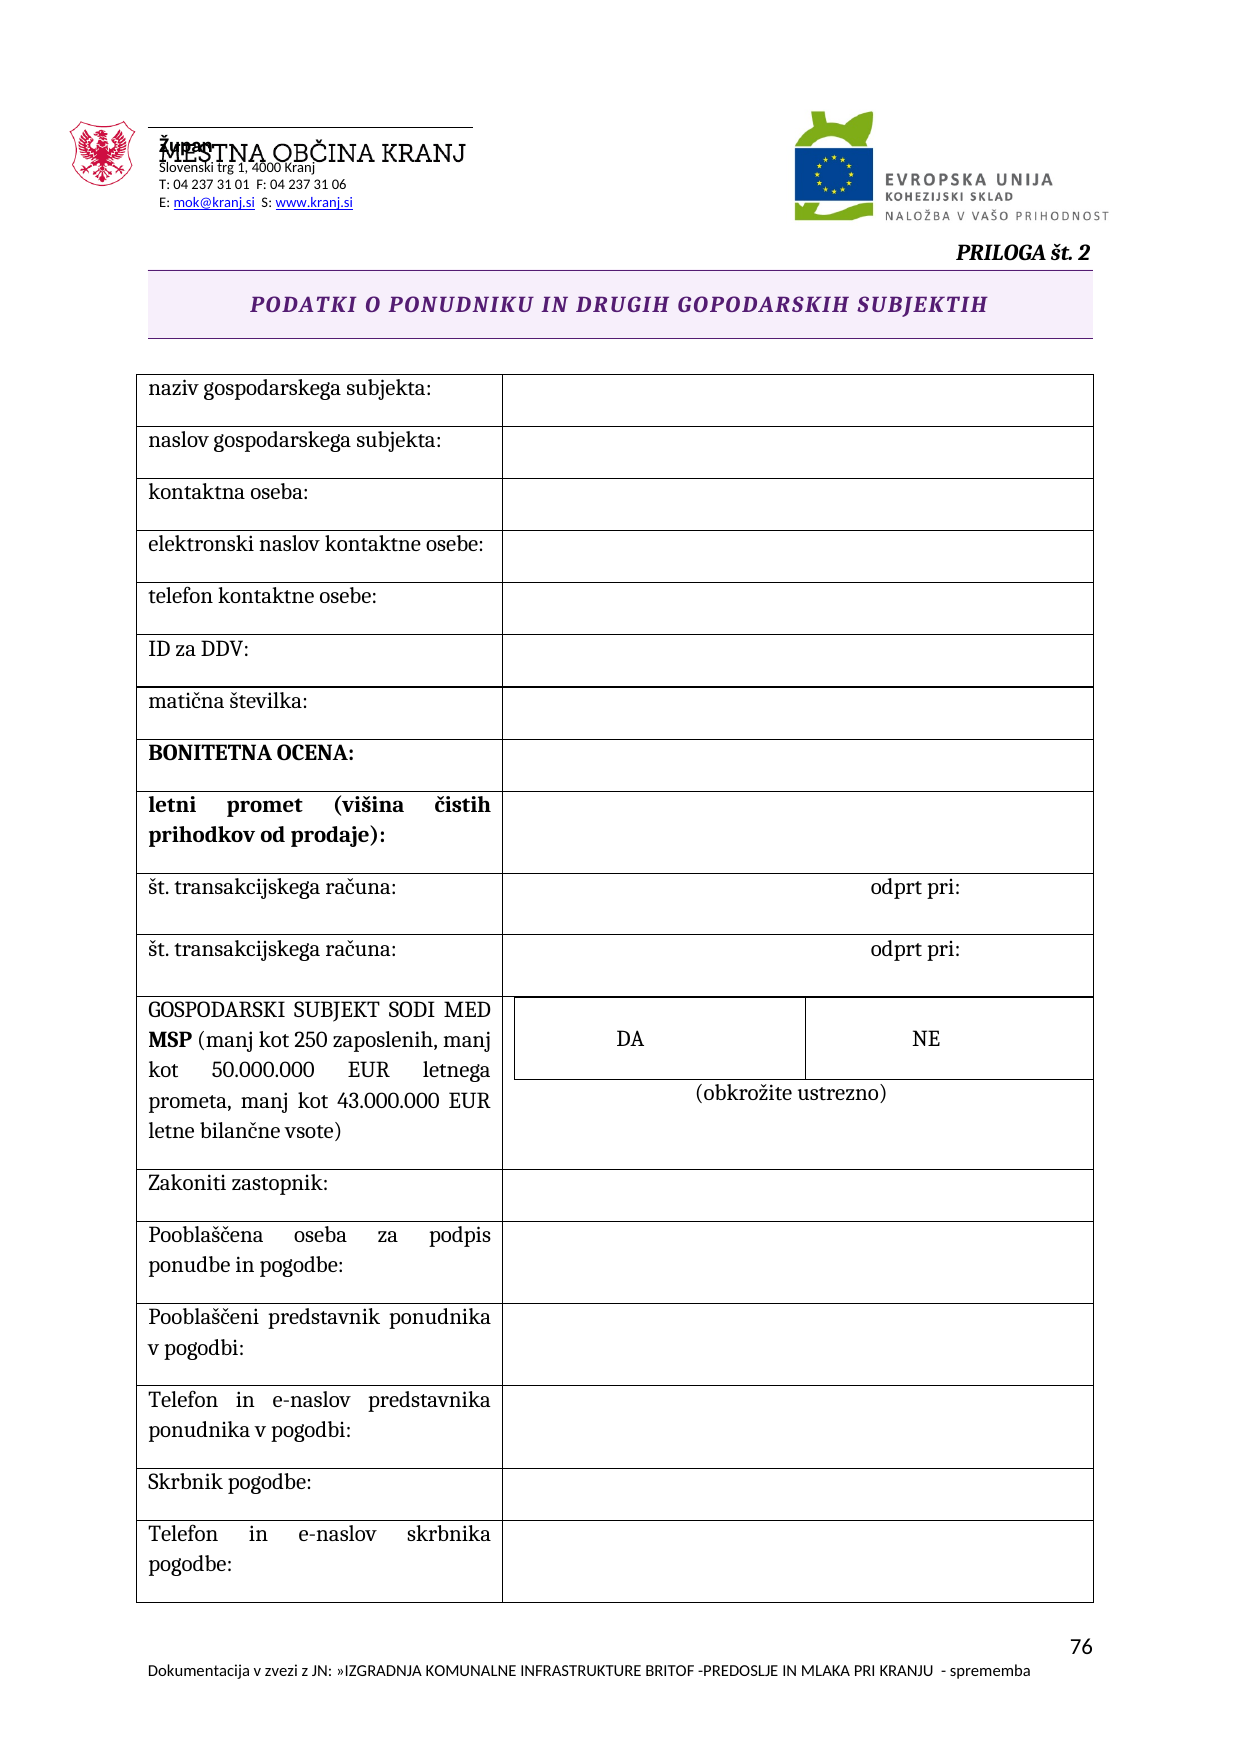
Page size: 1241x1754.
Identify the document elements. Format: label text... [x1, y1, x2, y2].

table_cell [503, 635, 1093, 686]
text PRILOGA št. 2 [148, 239, 1092, 266]
table_cell [503, 688, 1093, 738]
table_cell Telefon in e-naslov predstavnika ponudnika v pogodbi: [137, 1386, 502, 1468]
picture [714, 103, 1149, 230]
table_cell odprt pri: [503, 874, 1093, 934]
table_cell naslov gospodarskega subjekta: [137, 427, 502, 478]
table_cell (obkrožite ustrezno) [503, 997, 1093, 1169]
table_cell ID za DDV: [137, 635, 502, 686]
table_cell letni promet (višina čistih prihodkov od prodaje): [137, 792, 502, 873]
table_cell št. transakcijskega računa: [137, 935, 502, 996]
table_cell telefon kontaktne osebe: [137, 583, 502, 634]
table_header naziv gospodarskega subjekta: [137, 375, 502, 426]
table_cell [503, 479, 1093, 530]
table_cell matična številka: [137, 688, 502, 738]
table_cell kontaktna oseba: [137, 479, 502, 530]
table_cell [503, 1386, 1093, 1468]
table_cell Telefon in e-naslov skrbnika pogodbe: [137, 1521, 502, 1602]
table_cell Pooblaščena oseba za podpis ponudbe in pogodbe: [137, 1222, 502, 1303]
text PODATKI O PONUDNIKU IN DRUGIH GOPODARSKIH SUBJEKTIH [148, 271, 1093, 338]
table_cell Zakoniti zastopnik: [137, 1170, 502, 1221]
table_cell [503, 427, 1093, 478]
table_cell [503, 583, 1093, 634]
table_cell [503, 740, 1093, 791]
table_cell [503, 1170, 1093, 1221]
table_cell [503, 792, 1093, 873]
table_cell elektronski naslov kontaktne osebe: [137, 531, 502, 582]
table_cell [503, 531, 1093, 582]
table_cell Skrbnik pogodbe: [137, 1469, 502, 1520]
table_cell [503, 1304, 1093, 1385]
table_header [503, 375, 1093, 426]
table_cell [503, 1521, 1093, 1602]
table_cell odprt pri: [503, 935, 1093, 996]
table_cell BONITETNA OCENA: [137, 740, 502, 791]
table_cell [503, 1469, 1093, 1520]
table_cell št. transakcijskega računa: [137, 874, 502, 934]
table_cell Pooblaščeni predstavnik ponudnika v pogodbi: [137, 1304, 502, 1385]
table_cell [503, 1222, 1093, 1303]
table_cell GOSPODARSKI SUBJEKT SODI MED MSP (manj kot 250 zaposlenih, manj kot 50.000.000 EUR letnega prometa, manj kot 43.000.000 EUR letne bilančne vsote) [137, 997, 502, 1169]
